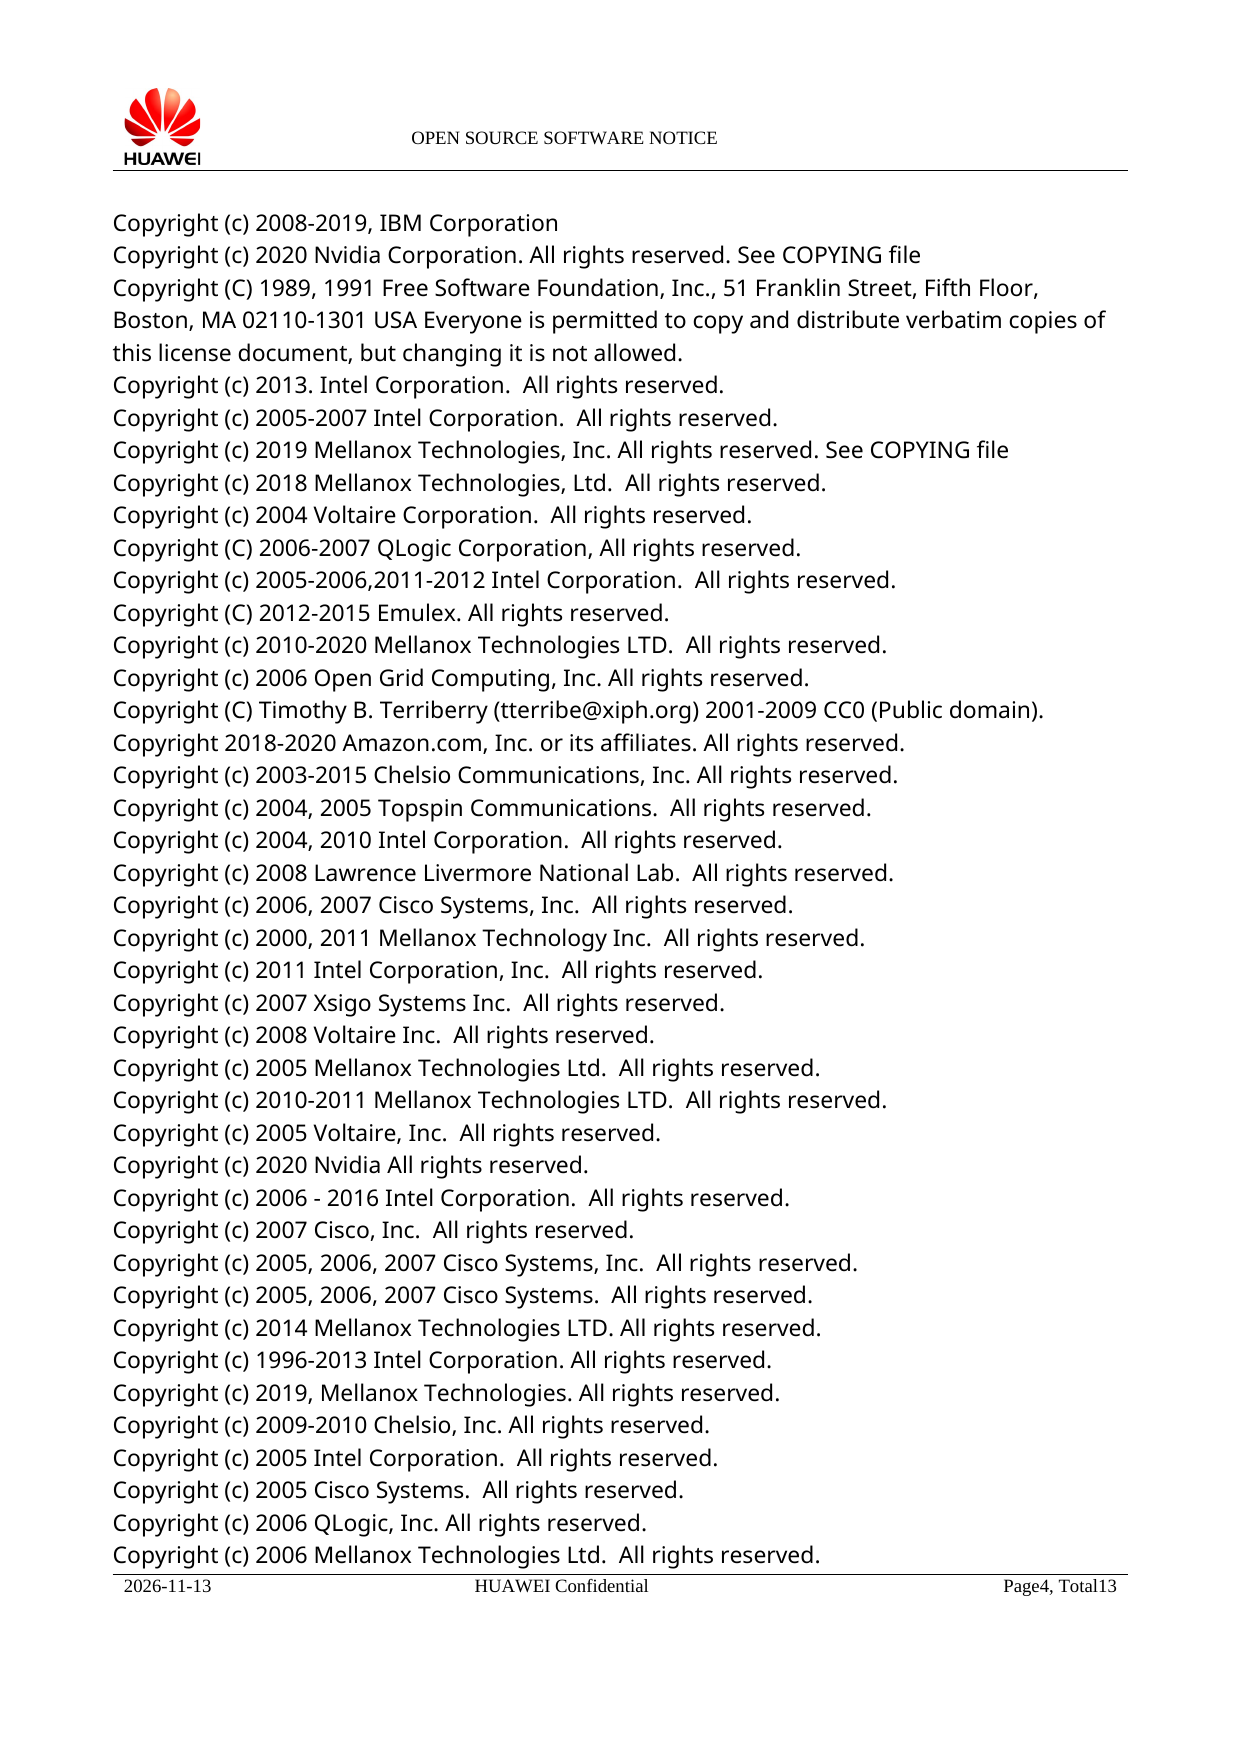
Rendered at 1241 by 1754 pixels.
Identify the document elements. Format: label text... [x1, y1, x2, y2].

picture [124, 88, 201, 165]
